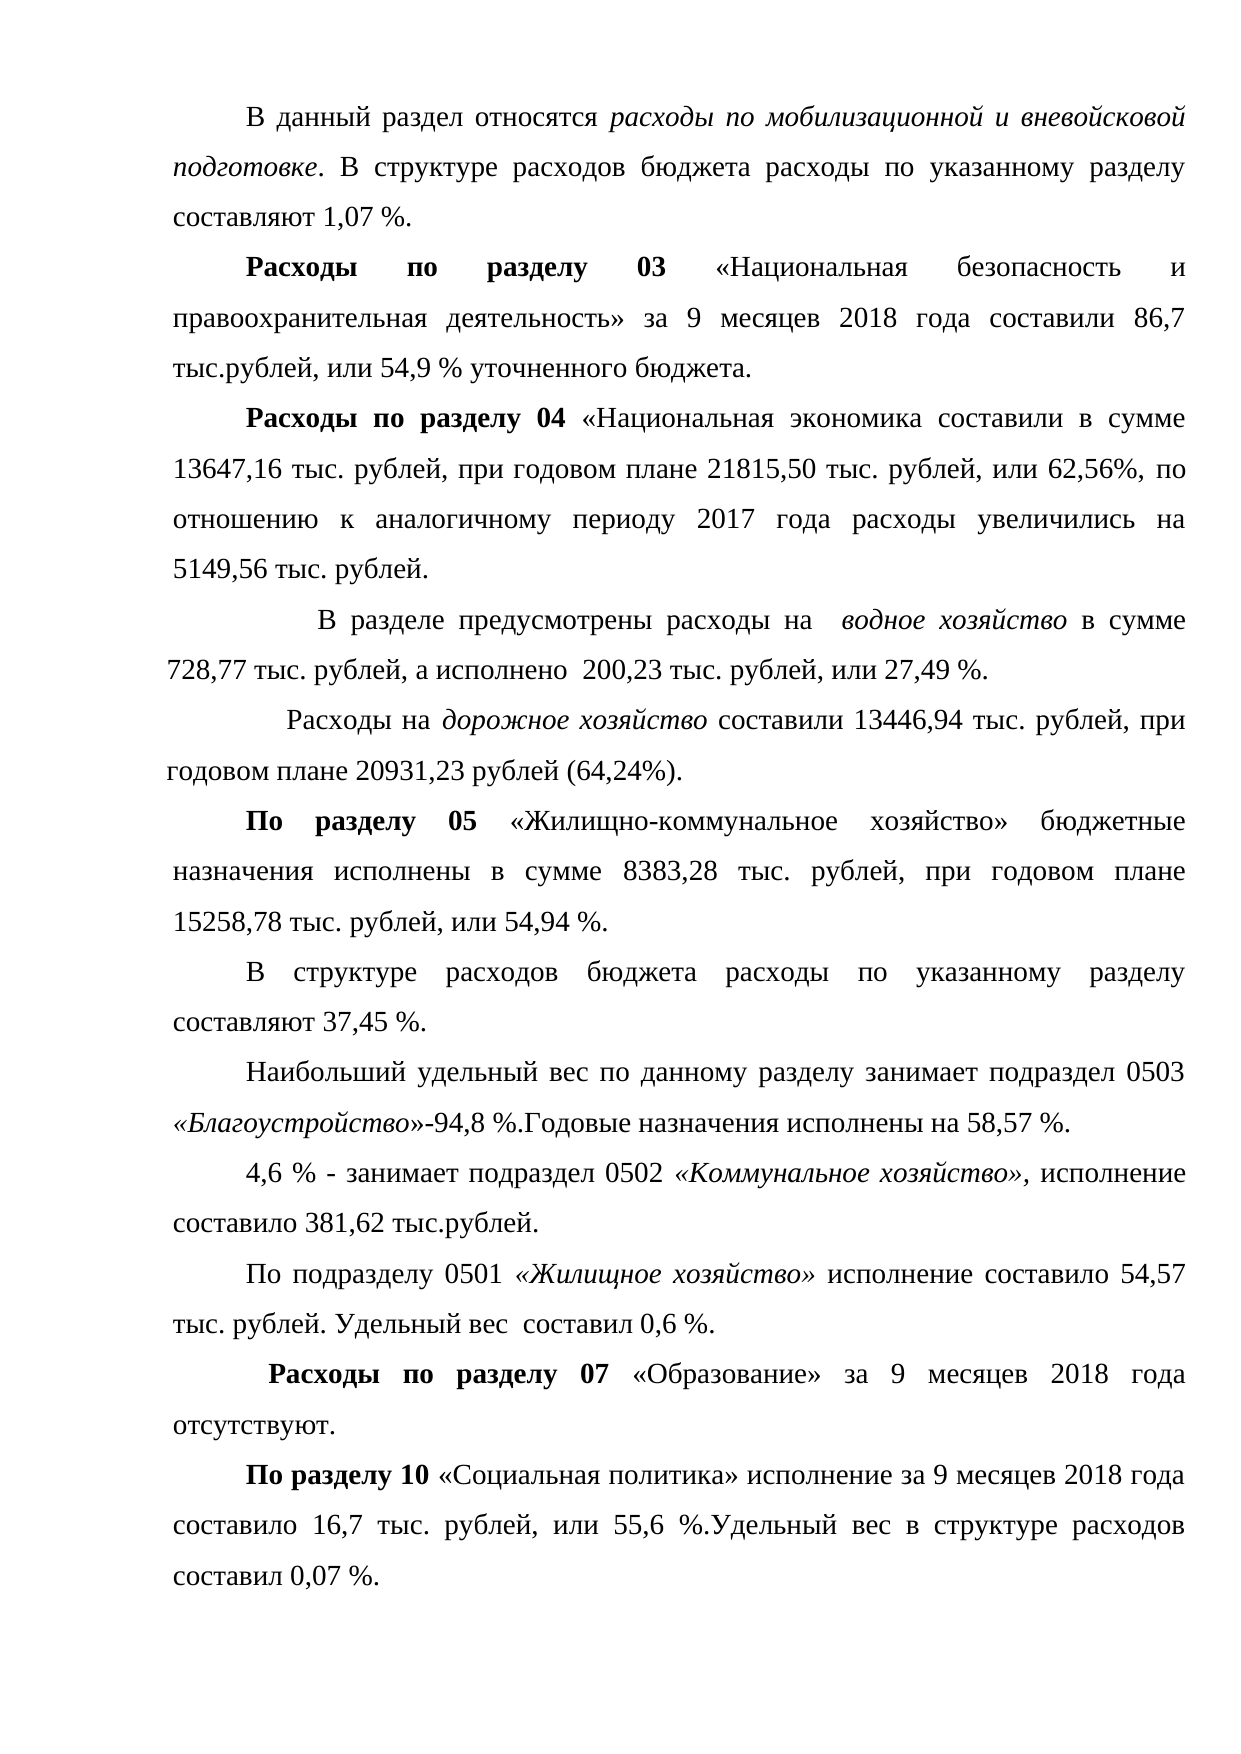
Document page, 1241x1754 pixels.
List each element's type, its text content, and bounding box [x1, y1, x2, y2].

text В структуре расходов бюджета расходы по указанному разделу составляют 37,45 %. [173, 954, 1186, 1038]
text Расходы по разделу 03 «Национальная безопасность и правоохранительная деятельность» за 9 месяцев 2018 года составили 86,7 тыс.рублей, или 54,9 % уточненного бюджета. [173, 249, 1186, 384]
text Расходы по разделу 04 «Национальная экономика составили в сумме 13647,16 тыс. рублей, при годовом плане 21815,50 тыс. рублей, или 62,56%, по отношению к аналогичному периоду 2017 года расходы увеличились на 5149,56 тыс. рублей. [173, 401, 1186, 585]
text По разделу 10 «Социальная политика» исполнение за 9 месяцев 2018 года составило 16,7 тыс. рублей, или 55,6 %.Удельный вес в структуре расходов составил 0,07 %. [173, 1457, 1186, 1591]
text В данный раздел относятся расходы по мобилизационной и вневойсковой подготовке. В структуре расходов бюджета расходы по указанному разделу составляют 1,07 %. [173, 99, 1186, 233]
text По разделу 05 «Жилищно-коммунальное хозяйство» бюджетные назначения исполнены в сумме 8383,28 тыс. рублей, при годовом плане 15258,78 тыс. рублей, или 54,94 %. [173, 803, 1186, 937]
text 4,6 % - занимает подраздел 0502 «Коммунальное хозяйство», исполнение составило 381,62 тыс.рублей. [173, 1155, 1186, 1239]
text В разделе предусмотрены расходы на водное хозяйство в сумме 728,77 тыс. рублей, а исполнено 200,23 тыс. рублей, или 27,49 %. [166, 602, 1186, 686]
text Наибольший удельный вес по данному разделу занимает подраздел 0503 «Благоустройство»-94,8 %.Годовые назначения исполнены на 58,57 %. [173, 1054, 1186, 1138]
text Расходы на дорожное хозяйство составили 13446,94 тыс. рублей, при годовом плане 20931,23 рублей (64,24%). [166, 702, 1186, 786]
text По подразделу 0501 «Жилищное хозяйство» исполнение составило 54,57 тыс. рублей. Удельный вес составил 0,6 %. [173, 1256, 1186, 1340]
text Расходы по разделу 07 «Образование» за 9 месяцев 2018 года отсутствуют. [173, 1356, 1186, 1440]
